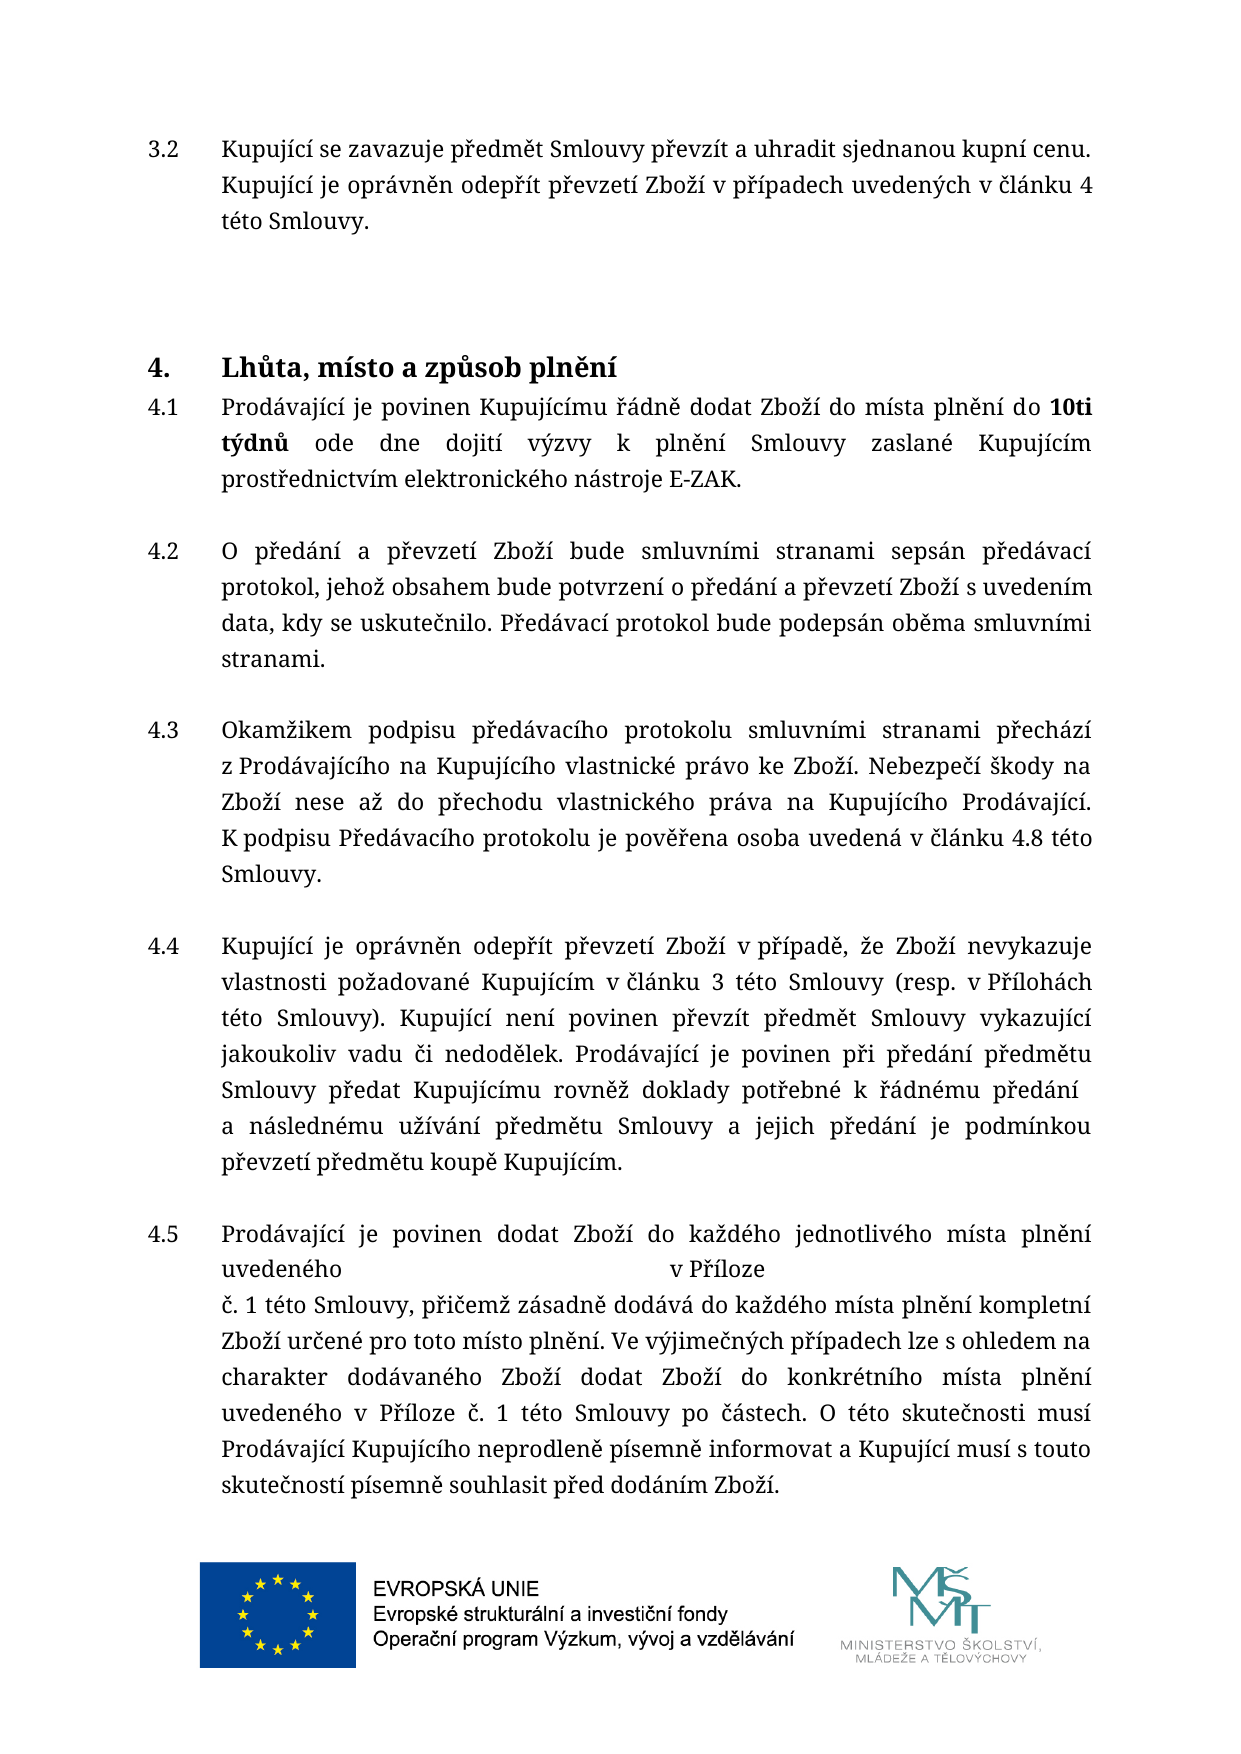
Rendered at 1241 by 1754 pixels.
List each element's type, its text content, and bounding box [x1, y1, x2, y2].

text 4.1 Prodávající je povinen Kupujícímu řádně dodat Zboží do místa plnění do 10ti týdnů ode dne dojití výzvy k plnění Smlouvy zaslané Kupujícím prostřednictvím elektronického nástroje E-ZAK. [148, 391, 1093, 494]
text 4. Lhůta, místo a způsob plnění [148, 348, 1093, 385]
text 4.3 Okamžikem podpisu předávacího protokolu smluvními stranami přechází z Prodávajícího na Kupujícího vlastnické právo ke Zboží. Nebezpečí škody na Zboží nese až do přechodu vlastnického práva na Kupujícího Prodávající. K podpisu Předávacího protokolu je pověřena osoba uvedená v článku 4.8 této Smlouvy. [148, 714, 1093, 889]
text 4.2 O předání a převzetí Zboží bude smluvními stranami sepsán předávací protokol, jehož obsahem bude potvrzení o předání a převzetí Zboží s uvedením data, kdy se uskutečnilo. Předávací protokol bude podepsán oběma smluvními stranami. [148, 535, 1093, 674]
text 4.5 Prodávající je povinen dodat Zboží do každého jednotlivého místa plnění uvedeného v Příloze č. 1 této Smlouvy, přičemž zásadně dodává do každého místa plnění kompletní Zboží určené pro toto místo plnění. Ve výjimečných případech lze s ohledem na charakter dodávaného Zboží dodat Zboží do konkrétního místa plnění uvedeného v Příloze č. 1 této Smlouvy po částech. O této skutečnosti musí Prodávající Kupujícího neprodleně písemně informovat a Kupující musí s touto skutečností písemně souhlasit před dodáním Zboží. [148, 1217, 1093, 1500]
text 3.2 Kupující se zavazuje předmět Smlouvy převzít a uhradit sjednanou kupní cenu. Kupující je oprávněn odepřít převzetí Zboží v případech uvedených v článku 4 této Smlouvy. [148, 133, 1093, 236]
picture [147, 1509, 1093, 1720]
text 4.4 Kupující je oprávněn odepřít převzetí Zboží v případě, že Zboží nevykazuje vlastnosti požadované Kupujícím v článku 3 této Smlouvy (resp. v Přílohách této Smlouvy). Kupující není povinen převzít předmět Smlouvy vykazující jakoukoliv vadu či nedodělek. Prodávající je povinen při předání předmětu Smlouvy předat Kupujícímu rovněž doklady potřebné k řádnému předání a následnému užívání předmětu Smlouvy a jejich předání je podmínkou převzetí předmětu koupě Kupujícím. [148, 930, 1093, 1177]
